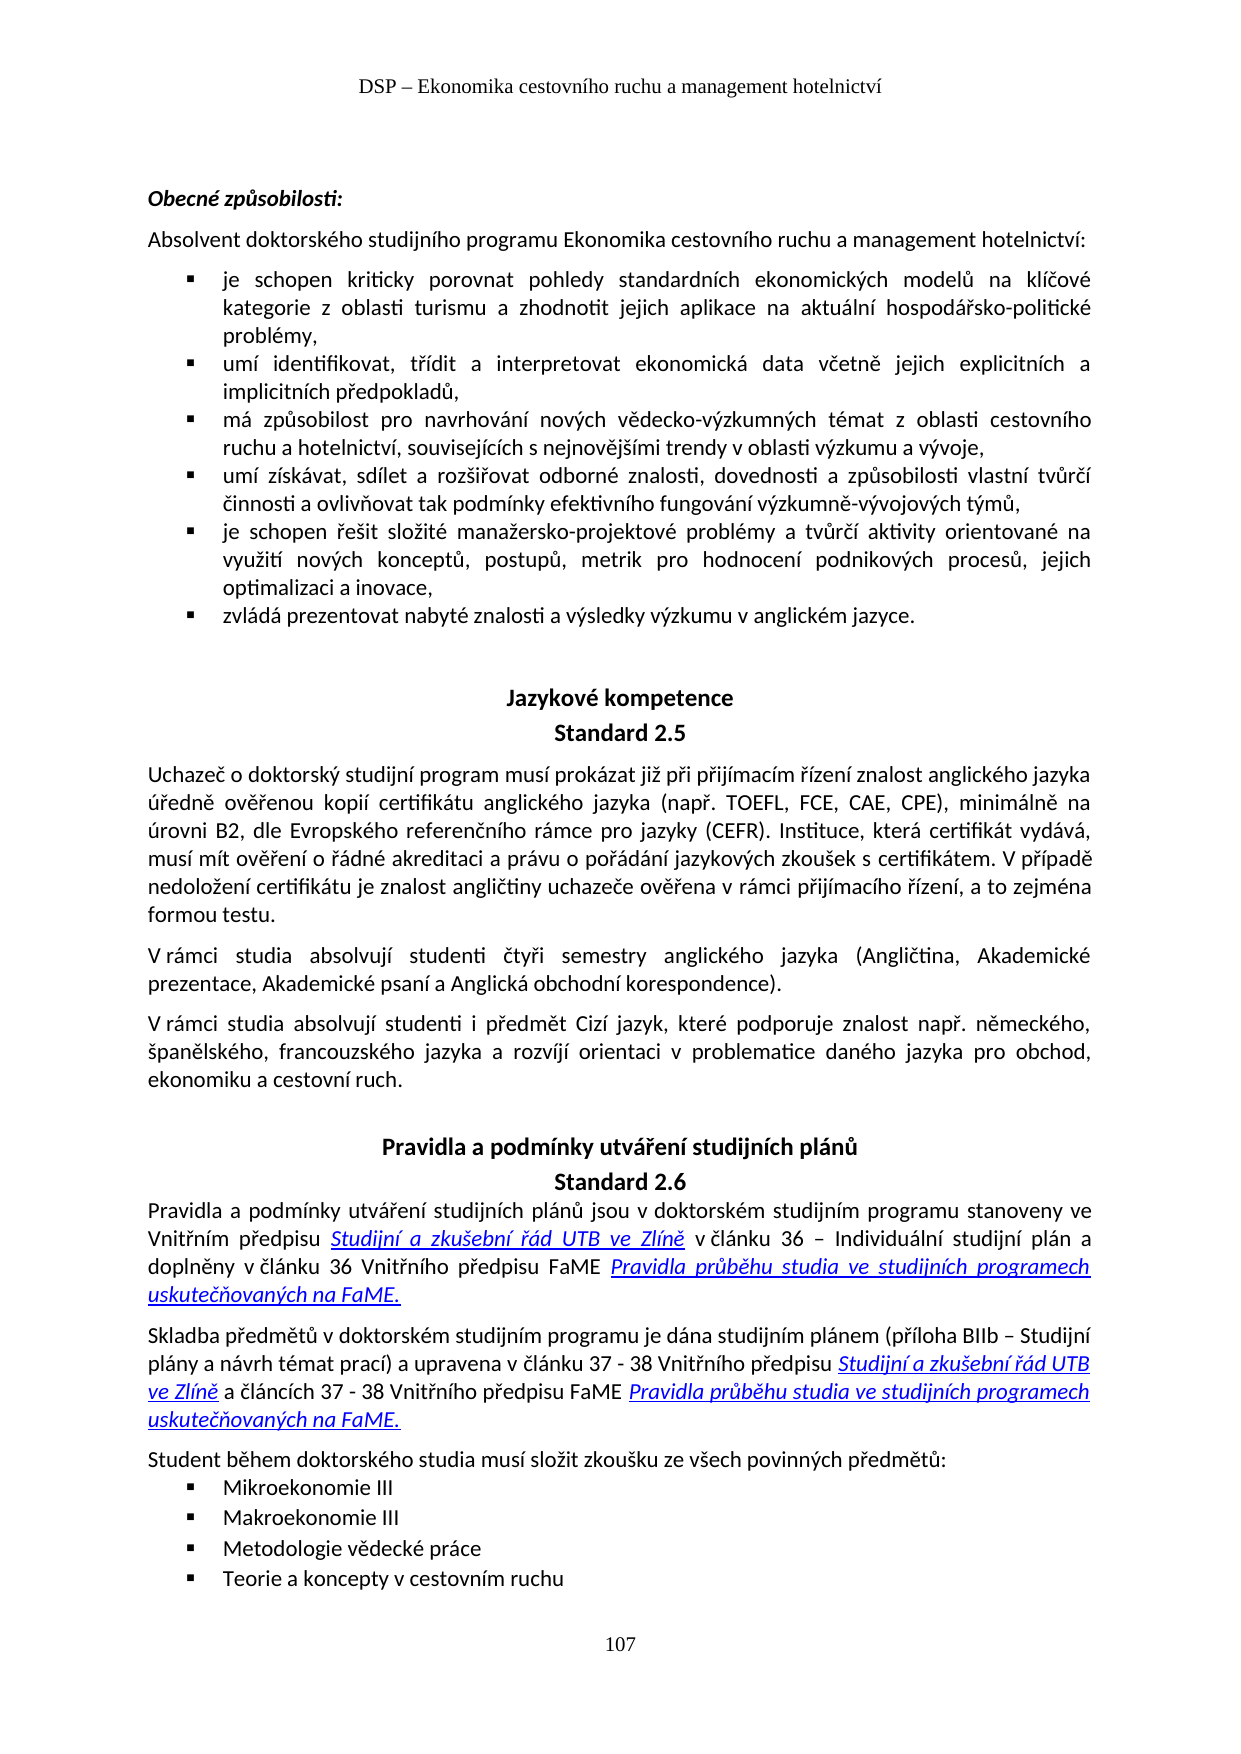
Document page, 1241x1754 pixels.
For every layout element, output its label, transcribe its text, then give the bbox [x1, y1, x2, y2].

subtitle Pravidla a podmínky utváření studijních plánů [148, 1131, 1093, 1161]
subtitle Standard 2.6 [148, 1166, 1093, 1196]
list umí získávat, sdílet a rozšiřovat odborné znalosti, dovednosti a způsobilosti vlastní tvůrčí činnosti a ovlivňovat tak podmínky efektivního fungování výzkumně-vývojových týmů, [185, 461, 1093, 517]
subtitle Jazykové kompetence [148, 682, 1093, 713]
subtitle Standard 2.5 [148, 717, 1093, 748]
text V rámci studia absolvují studenti i předmět Cizí jazyk, které podporuje znalost např. německého, španělského, francouzského jazyka a rozvíjí orientaci v problematice daného jazyka pro obchod, ekonomiku a cestovní ruch. [148, 1009, 1093, 1093]
list Metodologie vědecké práce [185, 1534, 1093, 1562]
text Pravidla a podmínky utváření studijních plánů jsou v doktorském studijním programu stanoveny ve Vnitřním předpisu Studijní a zkušební řád UTB ve Zlíně v článku 36 – Individuální studijní plán a doplněny v článku 36 Vnitřního předpisu FaME Pravidla průběhu studia ve studijních programech uskutečňovaných na FaME. [148, 1196, 1093, 1308]
text Student během doktorského studia musí složit zkoušku ze všech povinných předmětů: [148, 1445, 1093, 1473]
list Makroekonomie III [185, 1503, 1093, 1532]
text Skladba předmětů v doktorském studijním programu je dána studijním plánem (příloha BIIb – Studijní plány a návrh témat prací) a upravena v článku 37 - 38 Vnitřního předpisu Studijní a zkušební řád UTB ve Zlíně a článcích 37 - 38 Vnitřního předpisu FaME Pravidla průběhu studia ve studijních programech uskutečňovaných na FaME. [148, 1321, 1093, 1433]
list umí identifikovat, třídit a interpretovat ekonomická data včetně jejich explicitních a implicitních předpokladů, [185, 349, 1093, 405]
list Mikroekonomie III [185, 1473, 1093, 1501]
text Absolvent doktorského studijního programu Ekonomika cestovního ruchu a management hotelnictví: [148, 225, 1093, 253]
list má způsobilost pro navrhování nových vědecko-výzkumných témat z oblasti cestovního ruchu a hotelnictví, souvisejících s nejnovějšími trendy v oblasti výzkumu a vývoje, [185, 405, 1093, 461]
list Teorie a koncepty v cestovním ruchu [185, 1564, 1093, 1592]
list je schopen řešit složité manažersko-projektové problémy a tvůrčí aktivity orientované na využití nových konceptů, postupů, metrik pro hodnocení podnikových procesů, jejich optimalizaci a inovace, [185, 517, 1093, 601]
list je schopen kriticky porovnat pohledy standardních ekonomických modelů na klíčové kategorie z oblasti turismu a zhodnotit jejich aplikace na aktuální hospodářsko-politické problémy, [185, 265, 1093, 349]
list zvládá prezentovat nabyté znalosti a výsledky výzkumu v anglickém jazyce. [185, 601, 1093, 629]
text Uchazeč o doktorský studijní program musí prokázat již při přijímacím řízení znalost anglického jazyka úředně ověřenou kopií certifikátu anglického jazyka (např. TOEFL, FCE, CAE, CPE), minimálně na úrovni B2, dle Evropského referenčního rámce pro jazyky (CEFR). Instituce, která certifikát vydává, musí mít ověření o řádné akreditaci a právu o pořádání jazykových zkoušek s certifikátem. V případě nedoložení certifikátu je znalost angličtiny uchazeče ověřena v rámci přijímacího řízení, a to zejména formou testu. [148, 760, 1093, 928]
text V rámci studia absolvují studenti čtyři semestry anglického jazyka (Angličtina, Akademické prezentace, Akademické psaní a Anglická obchodní korespondence). [148, 941, 1093, 997]
text Obecné způsobilosti: [148, 184, 1093, 212]
